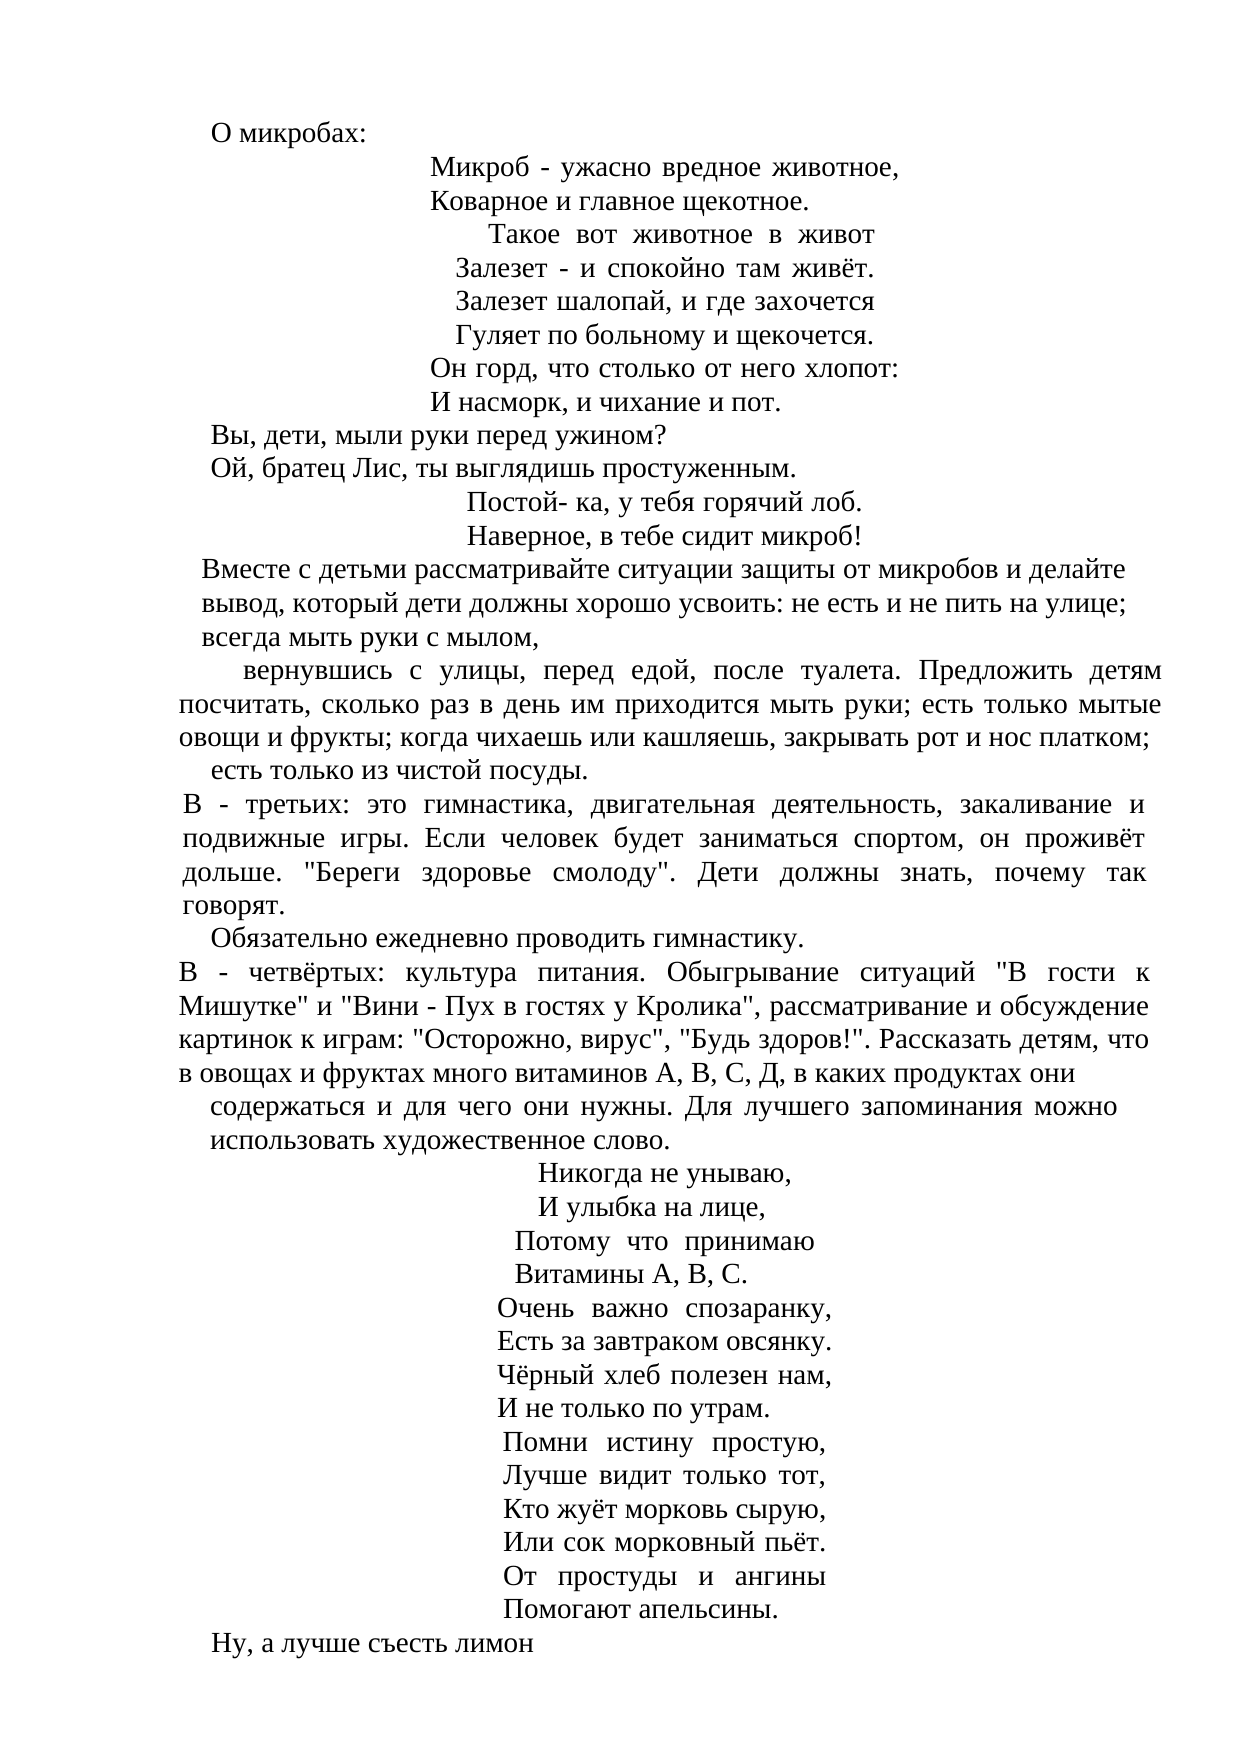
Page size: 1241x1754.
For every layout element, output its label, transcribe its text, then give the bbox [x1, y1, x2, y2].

text Вы, дети, мыли руки перед ужином? [210, 417, 1119, 451]
text есть только из чистой посуды. [211, 753, 1119, 786]
text содержаться и для чего они нужны. Для лучшего запоминания можно использовать художественное слово. [210, 1088, 1119, 1156]
text Ну, а лучше съесть лимон [211, 1625, 1119, 1659]
text Он горд, что столько от него хлопот: И насморк, и чихание и пот. [430, 350, 899, 417]
text В - третьих: это гимнастика, двигательная деятельность, закаливание и подвижные игры. Если человек будет заниматься спортом, он проживёт дольше. "Береги здоровье смолоду". Дети должны знать, почему так говорят. [182, 787, 1146, 921]
text В - четвёртых: культура питания. Обыгрывание ситуаций "В гости к Мишутке" и "Вини - Пух в гостях у Кролика", рассматривание и обсуждение картинок к играм: "Осторожно, вирус", "Будь здоров!". Рассказать детям, что в овощах и фруктах много витаминов А, В, С, Д, в каких продуктах они [178, 954, 1151, 1088]
text Микроб - ужасно вредное животное, Коварное и главное щекотное. [430, 149, 900, 216]
text Помни истину простую, Лучше видит только тот, Кто жуёт морковь сырую, Или сок морковный пьёт. От простуды и ангины Помогают апельсины. [502, 1424, 826, 1625]
text Постой- ка, у тебя горячий лоб. Наверное, в тебе сидит микроб! [466, 484, 863, 552]
text Вместе с детьми рассматривайте ситуации защиты от микробов и делайте вывод, который дети должны хорошо усвоить: не есть и не пить на улице; всегда мыть руки с мылом, [201, 552, 1127, 652]
text Такое вот животное в живот Залезет - и спокойно там живёт. Залезет шалопай, и где захочется Гуляет по больному и щекочется. [455, 216, 875, 350]
text Ой, братец Лис, ты выглядишь простуженным. [210, 451, 1119, 484]
text Обязательно ежедневно проводить гимнастику. [210, 921, 1119, 954]
text О микробах: [211, 115, 1119, 149]
text Никогда не унываю, И улыбка на лице, [538, 1156, 792, 1223]
text Потому что принимаю Витамины А, В, С. [514, 1223, 815, 1290]
text вернувшись с улицы, перед едой, после туалета. Предложить детям посчитать, сколько раз в день им приходится мыть руки; есть только мытые овощи и фрукты; когда чихаешь или кашляешь, закрывать рот и нос платком; [179, 652, 1163, 753]
text Очень важно спозаранку, Есть за завтраком овсянку. Чёрный хлеб полезен нам, И не только по утрам. [497, 1290, 832, 1424]
